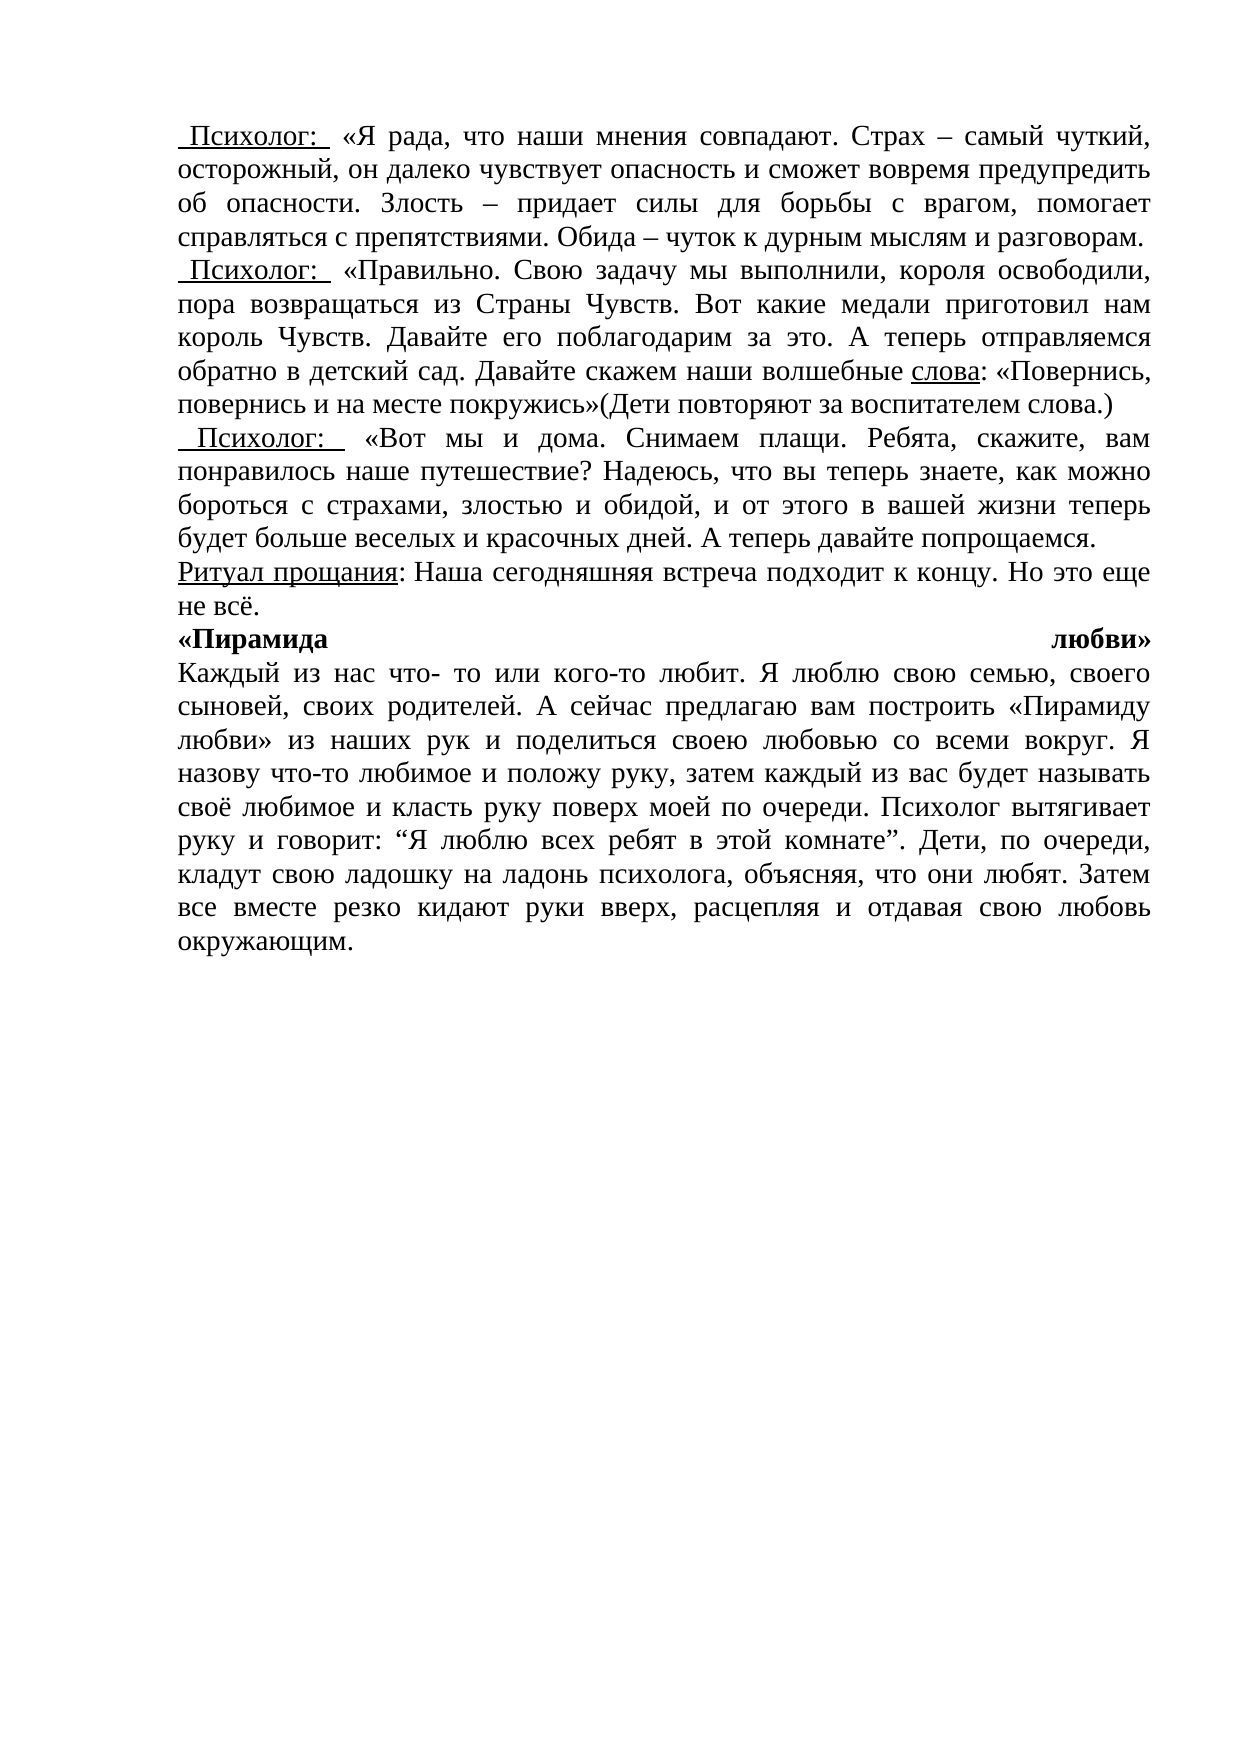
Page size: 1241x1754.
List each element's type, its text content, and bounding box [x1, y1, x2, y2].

text Ритуал прощания: Наша сегодняшняя встреча подходит к концу. Но это еще не всё. [177, 554, 1152, 621]
text Психолог: «Я рада, что наши мнения совпадают. Страх – самый чуткий, осторожный, он далеко чувствует опасность и сможет вовремя предупредить об опасности. Злость – придает силы для борьбы с врагом, помогает справляться с препятствиями. Обида – чуток к дурным мыслям и разговорам. [177, 118, 1152, 252]
text Психолог: «Вот мы и дома. Снимаем плащи. Ребята, скажите, вам понравилось наше путешествие? Надеюсь, что вы теперь знаете, как можно бороться с страхами, злостью и обидой, и от этого в вашей жизни теперь будет больше веселых и красочных дней. А теперь давайте попрощаемся. [177, 420, 1152, 554]
text «Пирамида любви» Каждый из нас что- то или кого-то любит. Я люблю свою семью, своего сыновей, своих родителей. А сейчас предлагаю вам построить «Пирамиду любви» из наших рук и поделиться своею любовью со всеми вокруг. Я назову что-то любимое и положу руку, затем каждый из вас будет называть своё любимое и класть руку поверх моей по очереди. Психолог вытягивает руку и говорит: “Я люблю всех ребят в этой комнате”. Дети, по очереди, кладут свою ладошку на ладонь психолога, объясняя, что они любят. Затем все вместе резко кидают руки вверх, расцепляя и отдавая свою любовь окружающим. [177, 621, 1152, 957]
text Психолог: «Правильно. Свою задачу мы выполнили, короля освободили, пора возвращаться из Страны Чувств. Вот какие медали приготовил нам король Чувств. Давайте его поблагодарим за это. А теперь отправляемся обратно в детский сад. Давайте скажем наши волшебные слова: «Повернись, повернись и на месте покружись»(Дети повторяют за воспитателем слова.) [177, 252, 1152, 420]
